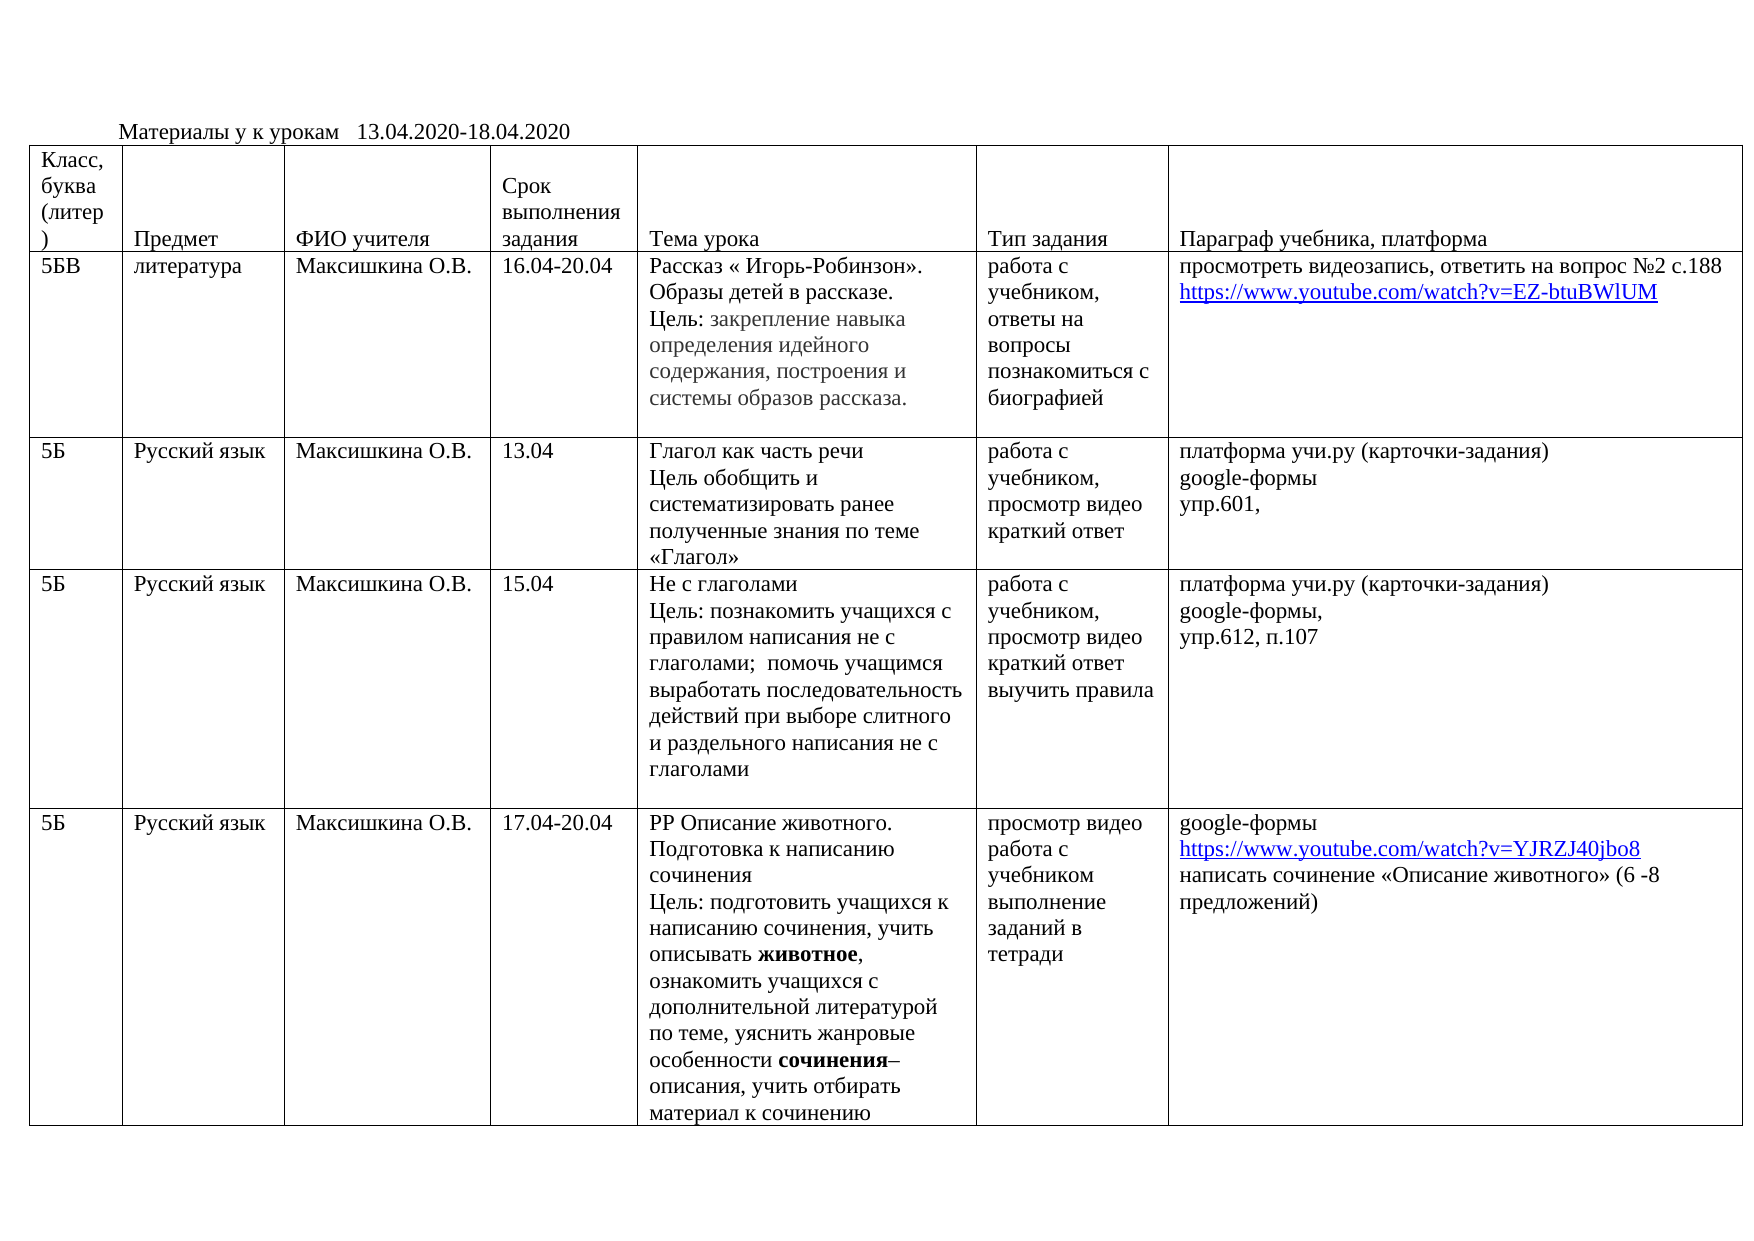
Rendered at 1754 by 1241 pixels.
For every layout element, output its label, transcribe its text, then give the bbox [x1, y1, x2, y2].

table_header Класс, буква (литер) [30, 146, 122, 251]
table_cell 5Б [30, 570, 122, 808]
table_header ФИО учителя [285, 146, 490, 251]
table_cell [977, 809, 1168, 1125]
table_cell просмотреть видеозапись, ответить на вопрос №2 с.188 https://www.youtube.com/watch?v=EZ-btuBWlUM [1169, 252, 1742, 437]
table_cell 5БВ [30, 252, 122, 437]
table_cell работа с учебником, просмотр видео краткий ответ [977, 438, 1168, 569]
table_header Параграф учебника, платформа [1169, 146, 1742, 251]
table_cell 16.04-20.04 [491, 252, 637, 437]
table_cell литература [123, 252, 284, 437]
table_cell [1169, 809, 1742, 1125]
table_cell платформа учи.ру (карточки-задания) google-формы, упр.612, п.107 [1169, 570, 1742, 808]
table_cell Максишкина О.В. [285, 809, 490, 1125]
table_header Тип задания [977, 146, 1168, 251]
table_cell Не с глаголами Цель: познакомить учащихся с правилом написания не с глаголами; помочь учащимся выработать последовательность действий при выборе слитного и раздельного написания не с глаголами [638, 570, 976, 808]
table_cell Максишкина О.В. [285, 570, 490, 808]
table_cell платформа учи.ру (карточки-задания) google-формы упр.601, [1169, 438, 1742, 569]
table_header Срок выполнения задания [491, 146, 637, 251]
table_header Предмет [123, 146, 284, 251]
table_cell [638, 809, 976, 1125]
text Материалы у к урокам 13.04.2020-18.04.2020 [118, 118, 1636, 144]
table_cell Максишкина О.В. [285, 438, 490, 569]
table_cell 5Б [30, 438, 122, 569]
table_cell 5Б [30, 809, 122, 1125]
table_cell Русский язык [123, 438, 284, 569]
table_cell Максишкина О.В. [285, 252, 490, 437]
table_cell 15.04 [491, 570, 637, 808]
table_cell 13.04 [491, 438, 637, 569]
table_cell работа с учебником, ответы на вопросы познакомиться с биографией [977, 252, 1168, 437]
table_cell 17.04-20.04 [491, 809, 637, 1125]
table_header Тема урока [638, 146, 976, 251]
table_cell работа с учебником, просмотр видео краткий ответ выучить правила [977, 570, 1168, 808]
table_cell Глагол как часть речи Цель обобщить и систематизировать ранее полученные знания по теме «Глагол» [638, 438, 976, 569]
table_cell Русский язык [123, 809, 284, 1125]
table_cell Русский язык [123, 570, 284, 808]
table_cell Рассказ « Игорь-Робинзон». Образы детей в рассказе. Цель: закрепление навыка определения идейного содержания, построения и системы образов рассказа. [638, 252, 976, 437]
